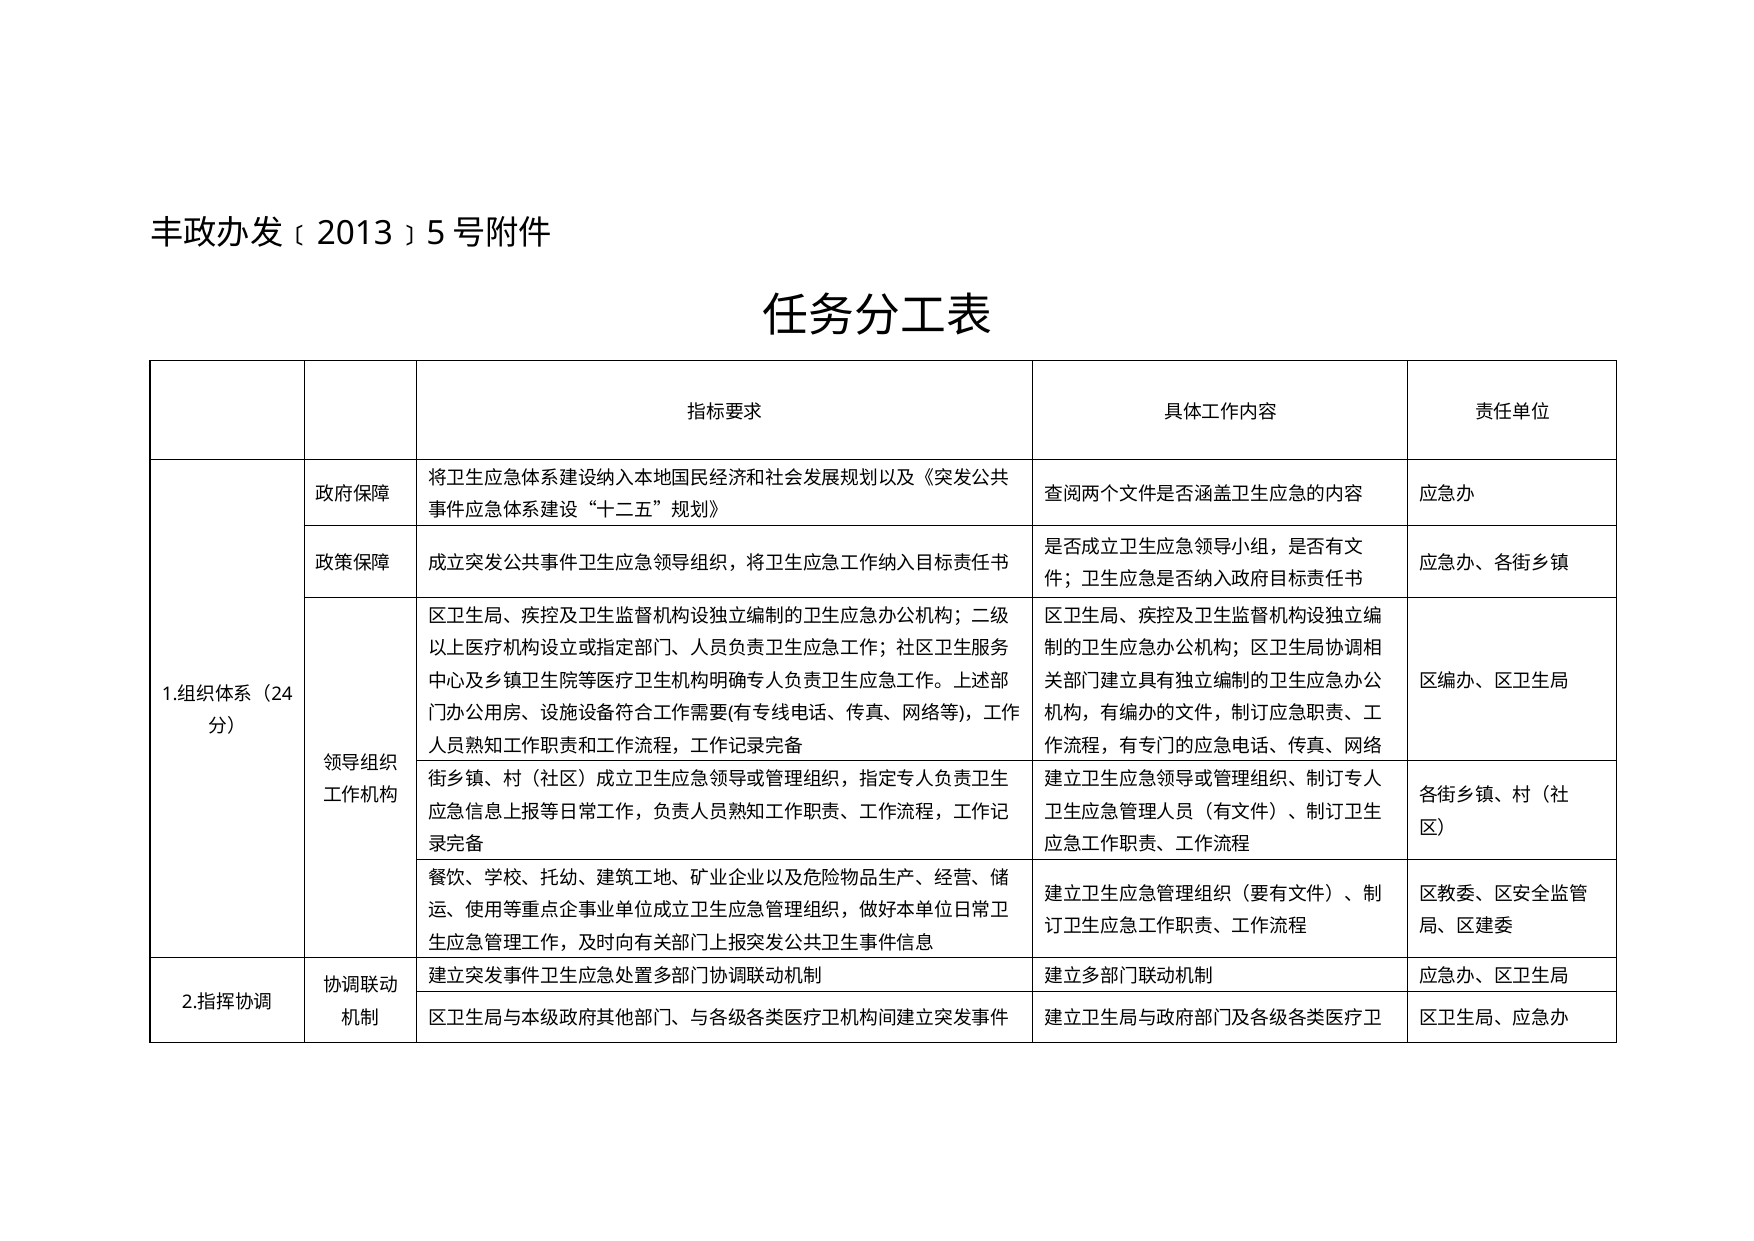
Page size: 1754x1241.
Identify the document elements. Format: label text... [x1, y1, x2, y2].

table_cell 应急办、区卫生局 [1408, 958, 1616, 991]
table_cell 是否成立卫生应急领导小组，是否有文件；卫生应急是否纳入政府目标责任书 [1033, 526, 1407, 597]
text 丰政办发﹝2013﹞5号附件 [150, 198, 1604, 263]
table_cell 区卫生局、应急办 [1408, 992, 1616, 1042]
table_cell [1033, 992, 1407, 1042]
table_cell 区卫生局、疾控及卫生监督机构设独立编制的卫生应急办公机构；区卫生局协调相关部门建立具有独立编制的卫生应急办公机构，有编办的文件，制订应急职责、工作流程，有专门的应急电话、传真、网络 [1033, 598, 1407, 760]
table_cell 应急办 [1408, 460, 1616, 525]
table_cell 街乡镇、村（社区）成立卫生应急领导或管理组织，指定专人负责卫生应急信息上报等日常工作，负责人员熟知工作职责、工作流程，工作记录完备 [417, 761, 1032, 859]
table_cell 政府保障 [305, 460, 416, 525]
table_cell 1.组织体系（24分） [151, 460, 304, 957]
table_cell 应急办、各街乡镇 [1408, 526, 1616, 597]
table_cell 领导组织工作机构 [305, 598, 416, 957]
table_cell 建立多部门联动机制 [1033, 958, 1407, 991]
table_cell 区编办、区卫生局 [1408, 598, 1616, 760]
text 任务分工表 [150, 263, 1604, 360]
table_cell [417, 992, 1032, 1042]
table_cell 2.指挥协调 [151, 958, 304, 1042]
table_cell 政策保障 [305, 526, 416, 597]
table_cell 餐饮、学校、托幼、建筑工地、矿业企业以及危险物品生产、经营、储运、使用等重点企事业单位成立卫生应急管理组织，做好本单位日常卫生应急管理工作，及时向有关部门上报突发公共卫生事件信息 [417, 860, 1032, 957]
table_cell 将卫生应急体系建设纳入本地国民经济和社会发展规划以及《突发公共事件应急体系建设“十二五”规划》 [417, 460, 1032, 525]
table_cell 建立突发事件卫生应急处置多部门协调联动机制 [417, 958, 1032, 991]
table_cell 建立卫生应急管理组织（要有文件）、制订卫生应急工作职责、工作流程 [1033, 860, 1407, 957]
table_cell 区教委、区安全监管局、区建委 [1408, 860, 1616, 957]
table_header 指标要求 [417, 361, 1032, 459]
table_cell 查阅两个文件是否涵盖卫生应急的内容 [1033, 460, 1407, 525]
table_cell 成立突发公共事件卫生应急领导组织，将卫生应急工作纳入目标责任书 [417, 526, 1032, 597]
table_header [151, 361, 304, 459]
table_cell 建立卫生应急领导或管理组织、制订专人卫生应急管理人员（有文件）、制订卫生应急工作职责、工作流程 [1033, 761, 1407, 859]
table_cell 区卫生局、疾控及卫生监督机构设独立编制的卫生应急办公机构；二级以上医疗机构设立或指定部门、人员负责卫生应急工作；社区卫生服务中心及乡镇卫生院等医疗卫生机构明确专人负责卫生应急工作。上述部门办公用房、设施设备符合工作需要(有专线电话、传真、网络等)，工作人员熟知工作职责和工作流程，工作记录完备 [417, 598, 1032, 760]
table_header [305, 361, 416, 459]
table_header 具体工作内容 [1033, 361, 1407, 459]
table_cell 各街乡镇、村（社区） [1408, 761, 1616, 859]
table_header 责任单位 [1408, 361, 1616, 459]
table_cell 协调联动机制 [305, 958, 416, 1042]
